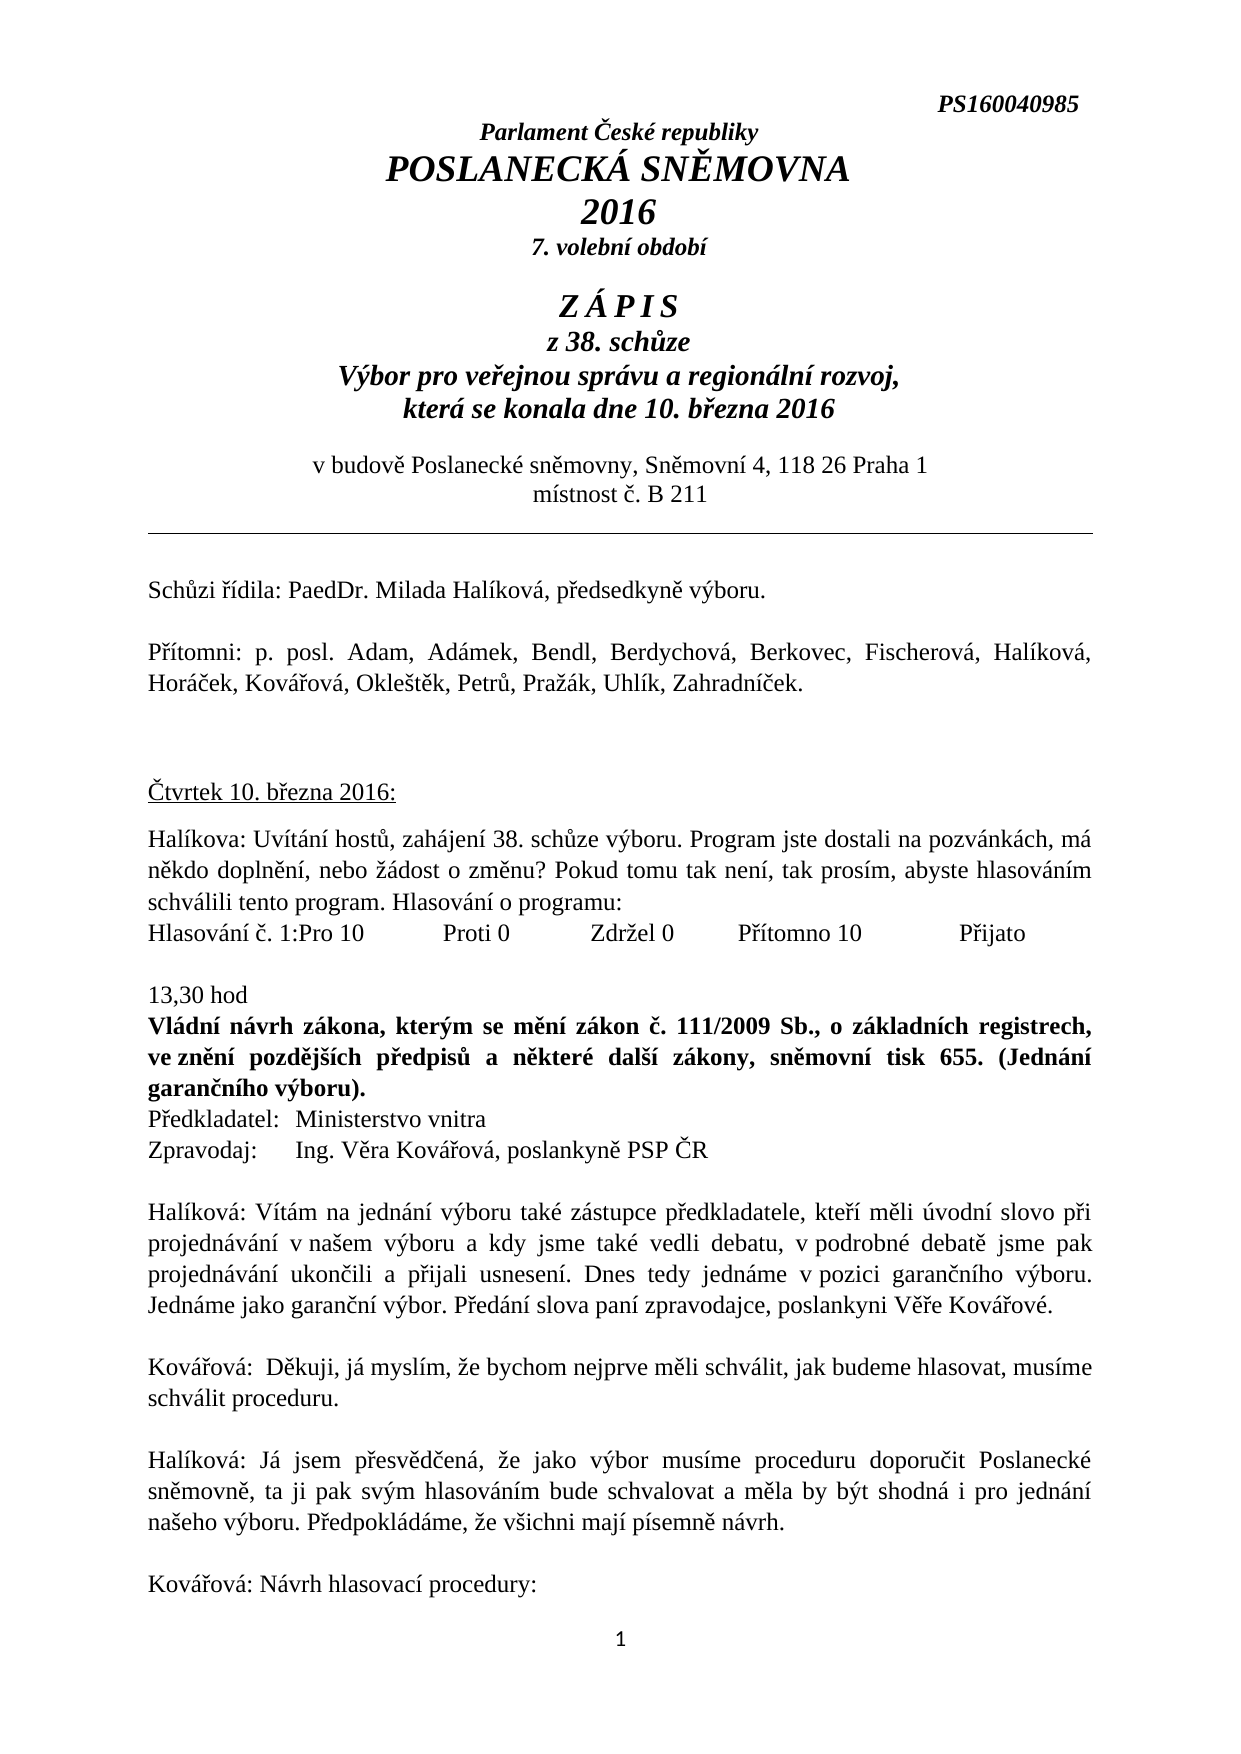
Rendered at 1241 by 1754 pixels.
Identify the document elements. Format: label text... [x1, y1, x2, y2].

text která se konala dne 10. března 2016 [148, 392, 1093, 425]
text ZÁPIS [148, 286, 1093, 324]
text 13,30 hod [148, 980, 1093, 1008]
text Halíkova: Uvítání hostů, zahájení 38. schůze výboru. Program jste dostali na pozvánkách, má někdo doplnění, nebo žádost o změnu? Pokud tomu tak není, tak prosím, abyste hlasováním schválili tento program. Hlasování o programu: [148, 824, 1093, 915]
text Kovářová: Děkuji, já myslím, že bychom nejprve měli schválit, jak budeme hlasovat, musíme schválit proceduru. [148, 1352, 1093, 1412]
text Parlament České republiky [148, 117, 1093, 146]
text Kovářová: Návrh hlasovací procedury: [148, 1569, 1093, 1598]
text z 38. schůze [148, 324, 1093, 358]
text PS160040985 [148, 89, 1093, 117]
text POSLANECKÁ SNĚMOVNA [148, 146, 1093, 189]
text Halíková: Já jsem přesvědčená, že jako výbor musíme proceduru doporučit Poslanecké sněmovně, ta ji pak svým hlasováním bude schvalovat a měla by být shodná i pro jednání našeho výboru. Předpokládáme, že všichni mají písemně návrh. [148, 1445, 1093, 1536]
text Předkladatel: Ministerstvo vnitra [148, 1104, 1093, 1133]
text v budově Poslanecké sněmovny, Sněmovní 4, 118 26 Praha 1 místnost č. B 211 [148, 450, 1093, 533]
text Zpravodaj: Ing. Věra Kovářová, poslankyně PSP ČR [148, 1135, 1093, 1164]
text Čtvrtek 10. března 2016: [148, 777, 1093, 806]
text Přítomni: p. posl. Adam, Adámek, Bendl, Berdychová, Berkovec, Fischerová, Halíková, Horáček, Kovářová, Okleštěk, Petrů, Pražák, Uhlík, Zahradníček. [148, 637, 1093, 697]
text Vládní návrh zákona, kterým se mění zákon č. 111/2009 Sb., o základních registrech, ve znění pozdějších předpisů a některé další zákony, sněmovní tisk 655. (Jednání garančního výboru). [148, 1011, 1093, 1102]
text Výbor pro veřejnou správu a regionální rozvoj, [148, 358, 1093, 392]
text Hlasování č. 1:Pro 10 Proti 0 Zdržel 0 Přítomno 10 Přijato [148, 918, 1093, 946]
text 7. volební období [148, 232, 1093, 261]
text Schůzi řídila: PaedDr. Milada Halíková, předsedkyně výboru. [148, 575, 1093, 603]
text 2016 [148, 189, 1093, 232]
text Halíková: Vítám na jednání výboru také zástupce předkladatele, kteří měli úvodní slovo při projednávání v našem výboru a kdy jsme také vedli debatu, v podrobné debatě jsme pak projednávání ukončili a přijali usnesení. Dnes tedy jednáme v pozici garančního výboru. Jednáme jako garanční výbor. Předání slova paní zpravodajce, poslankyni Věře Kovářové. [148, 1197, 1093, 1319]
